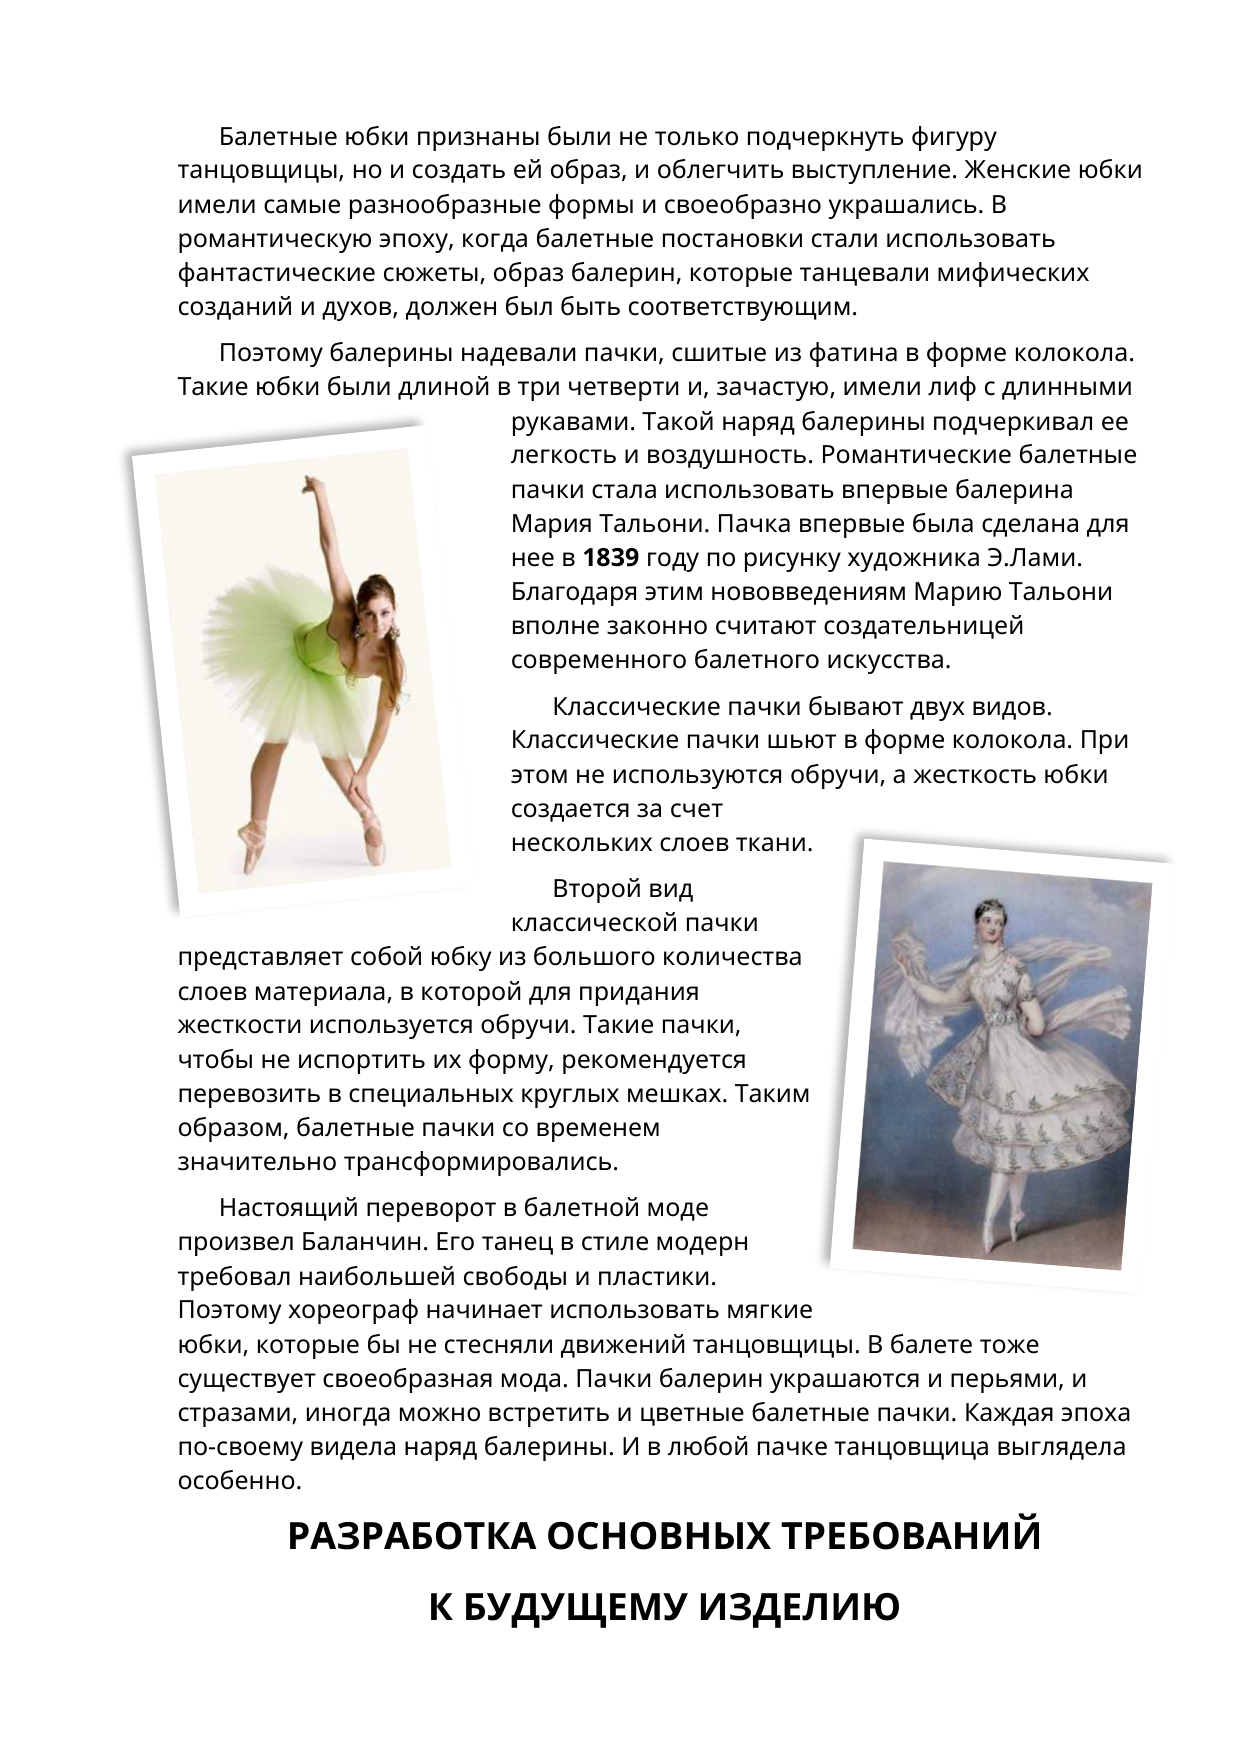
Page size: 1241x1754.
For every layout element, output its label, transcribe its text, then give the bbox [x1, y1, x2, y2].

picture [156, 449, 451, 894]
text Второй вид классической пачки представляет собой юбку из большого количества слоев материала, в которой для придания жесткости используется обручи. Такие пачки, чтобы не испортить их форму, рекомендуется перевозить в специальных круглых мешках. Таким образом, балетные пачки со временем значительно трансформировались. [177, 871, 849, 1177]
text Поэтому балерины надевали пачки, сшитые из фатина в форме колокола. Такие юбки были длиной в три четверти и, зачастую, имели лиф с длинными рукавами. Такой наряд балерины подчеркивал ее легкость и воздушность. Романтические балетные пачки стала использовать впервые балерина Мария Тальони. Пачка впервые была сделана для нее в 1839 году по рисунку художника Э.Лами. Благодаря этим нововведениям Марию Тальони вполне законно считают создательницей современного балетного искусства. [177, 335, 1152, 676]
text Настоящий переворот в балетной моде произвел Баланчин. Его танец в стиле модерн требовал наибольшей свободы и пластики. Поэтому хореограф начинает использовать мягкие юбки, которые бы не стесняли движений танцовщицы. В балете тоже существует своеобразная мода. Пачки балерин украшаются и перьями, и стразами, иногда можно встретить и цветные балетные пачки. Каждая эпоха по-своему видела наряд балерины. И в любой пачке танцовщица выглядела особенно. [177, 1190, 1152, 1497]
text РАЗРАБОТКА ОСНОВНЫХ ТРЕБОВАНИЙ [177, 1509, 1152, 1560]
text Классические пачки бывают двух видов. Классические пачки шьют в форме колокола. При этом не используются обручи, а жесткость юбки создается за счет нескольких слоев ткани. [455, 688, 1152, 858]
picture [853, 862, 1152, 1270]
text К БУДУЩЕМУ ИЗДЕЛИЮ [177, 1580, 1152, 1631]
text Балетные юбки признаны были не только подчеркнуть фигуру танцовщицы, но и создать ей образ, и облегчить выступление. Женские юбки имели самые разнообразные формы и своеобразно украшались. В романтическую эпоху, когда балетные постановки стали использовать фантастические сюжеты, образ балерин, которые танцевали мифических созданий и духов, должен был быть соответствующим. [177, 118, 1152, 322]
